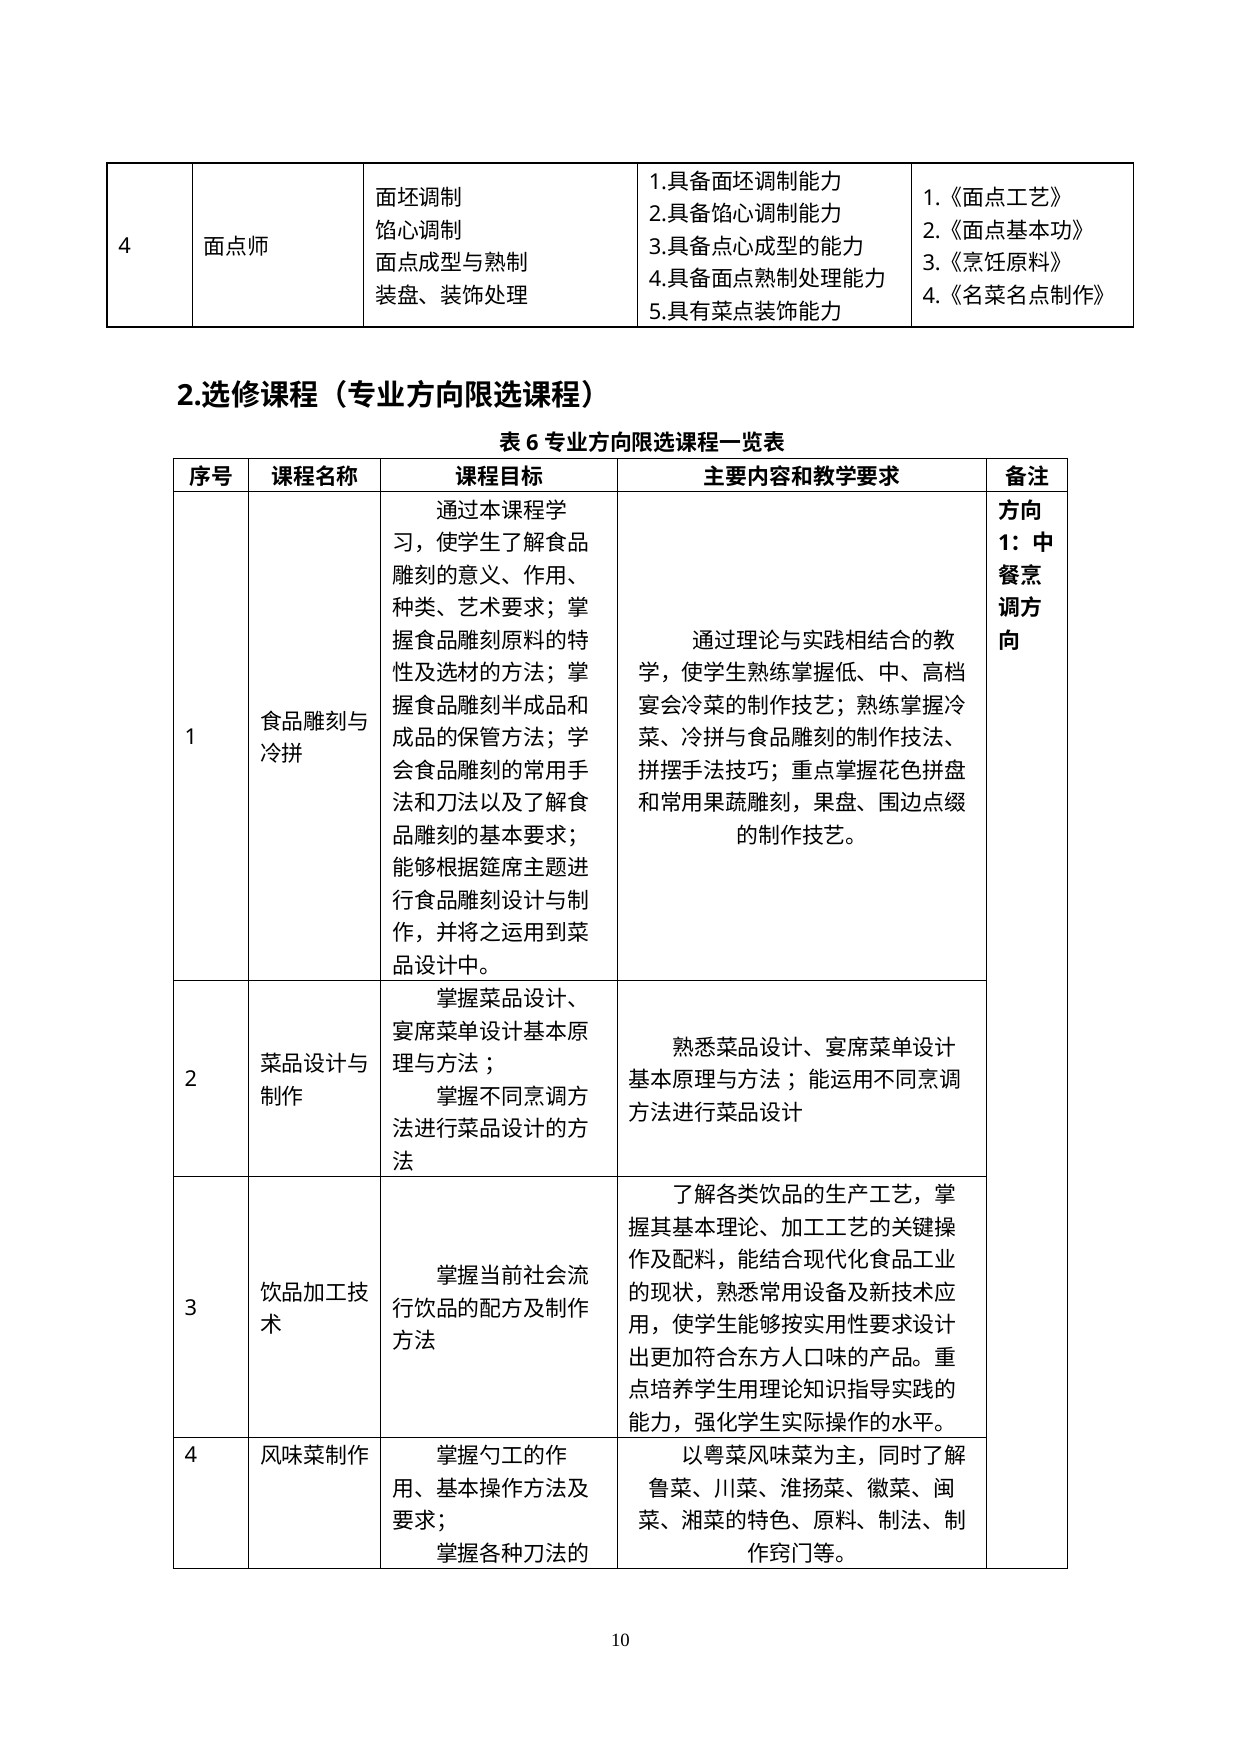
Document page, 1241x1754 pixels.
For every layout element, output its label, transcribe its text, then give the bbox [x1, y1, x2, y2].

table_cell 1 [174, 492, 248, 980]
table_cell 通过理论与实践相结合的教学，使学生熟练掌握低、中、高档宴会冷菜的制作技艺；熟练掌握冷菜、冷拼与食品雕刻的制作技法、拼摆手法技巧；重点掌握花色拼盘和常用果蔬雕刻，果盘、围边点缀的制作技艺。 [618, 492, 986, 980]
table_header 课程名称 [249, 459, 380, 491]
table_cell 2 [174, 981, 248, 1176]
table_cell 了解各类饮品的生产工艺，掌握其基本理论、加工工艺的关键操作及配料，能结合现代化食品工业的现状，熟悉常用设备及新技术应用，使学生能够按实用性要求设计出更加符合东方人口味的产品。重点培养学生用理论知识指导实践的能力，强化学生实际操作的水平。 [618, 1177, 986, 1437]
table_cell 1.《面点工艺》 2.《面点基本功》 3.《烹饪原料》 4.《名菜名点制作》 [912, 164, 1133, 326]
table_cell 饮品加工技术 [249, 1177, 380, 1437]
table_cell 通过本课程学习，使学生了解食品雕刻的意义、作用、种类、艺术要求；掌握食品雕刻原料的特性及选材的方法；掌握食品雕刻半成品和成品的保管方法；学会食品雕刻的常用手法和刀法以及了解食品雕刻的基本要求；能够根据筵席主题进行食品雕刻设计与制作，并将之运用到菜品设计中。 [381, 492, 617, 980]
table_header 课程目标 [381, 459, 617, 491]
table_cell 3 [174, 1177, 248, 1437]
table_cell 掌握菜品设计、宴席菜单设计基本原理与方法 ； 掌握不同烹调方法进行菜品设计的方法 [381, 981, 617, 1176]
table_header 备注 [987, 459, 1067, 491]
table_cell 面坯调制 馅心调制 面点成型与熟制 装盘、装饰处理 [364, 164, 637, 326]
table_cell 掌握当前社会流行饮品的配方及制作方法 [381, 1177, 617, 1437]
table_header 序号 [174, 459, 248, 491]
table_cell 菜品设计与制作 [249, 981, 380, 1176]
text 2.选修课程（专业方向限选课程） [118, 360, 1122, 425]
table_cell 1.具备面坯调制能力 2.具备馅心调制能力 3.具备点心成型的能力 4.具备面点熟制处理能力 5.具有菜点装饰能力 [638, 164, 911, 326]
table_cell 风味菜制作 [249, 1438, 380, 1568]
table_cell 4 [174, 1438, 248, 1568]
table_cell 熟悉菜品设计、宴席菜单设计基本原理与方法 ；能运用不同烹调方法进行菜品设计 [618, 981, 986, 1176]
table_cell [381, 1438, 617, 1568]
table_cell 面点师 [193, 164, 363, 326]
table_cell 食品雕刻与冷拼 [249, 492, 380, 980]
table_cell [618, 1438, 986, 1568]
table_header 主要内容和教学要求 [618, 459, 986, 491]
table_cell 4 [108, 164, 192, 326]
text 表6 专业方向限选课程一览表 [118, 425, 1122, 458]
table_cell 方向1：中餐烹调方向 [987, 492, 1067, 1568]
